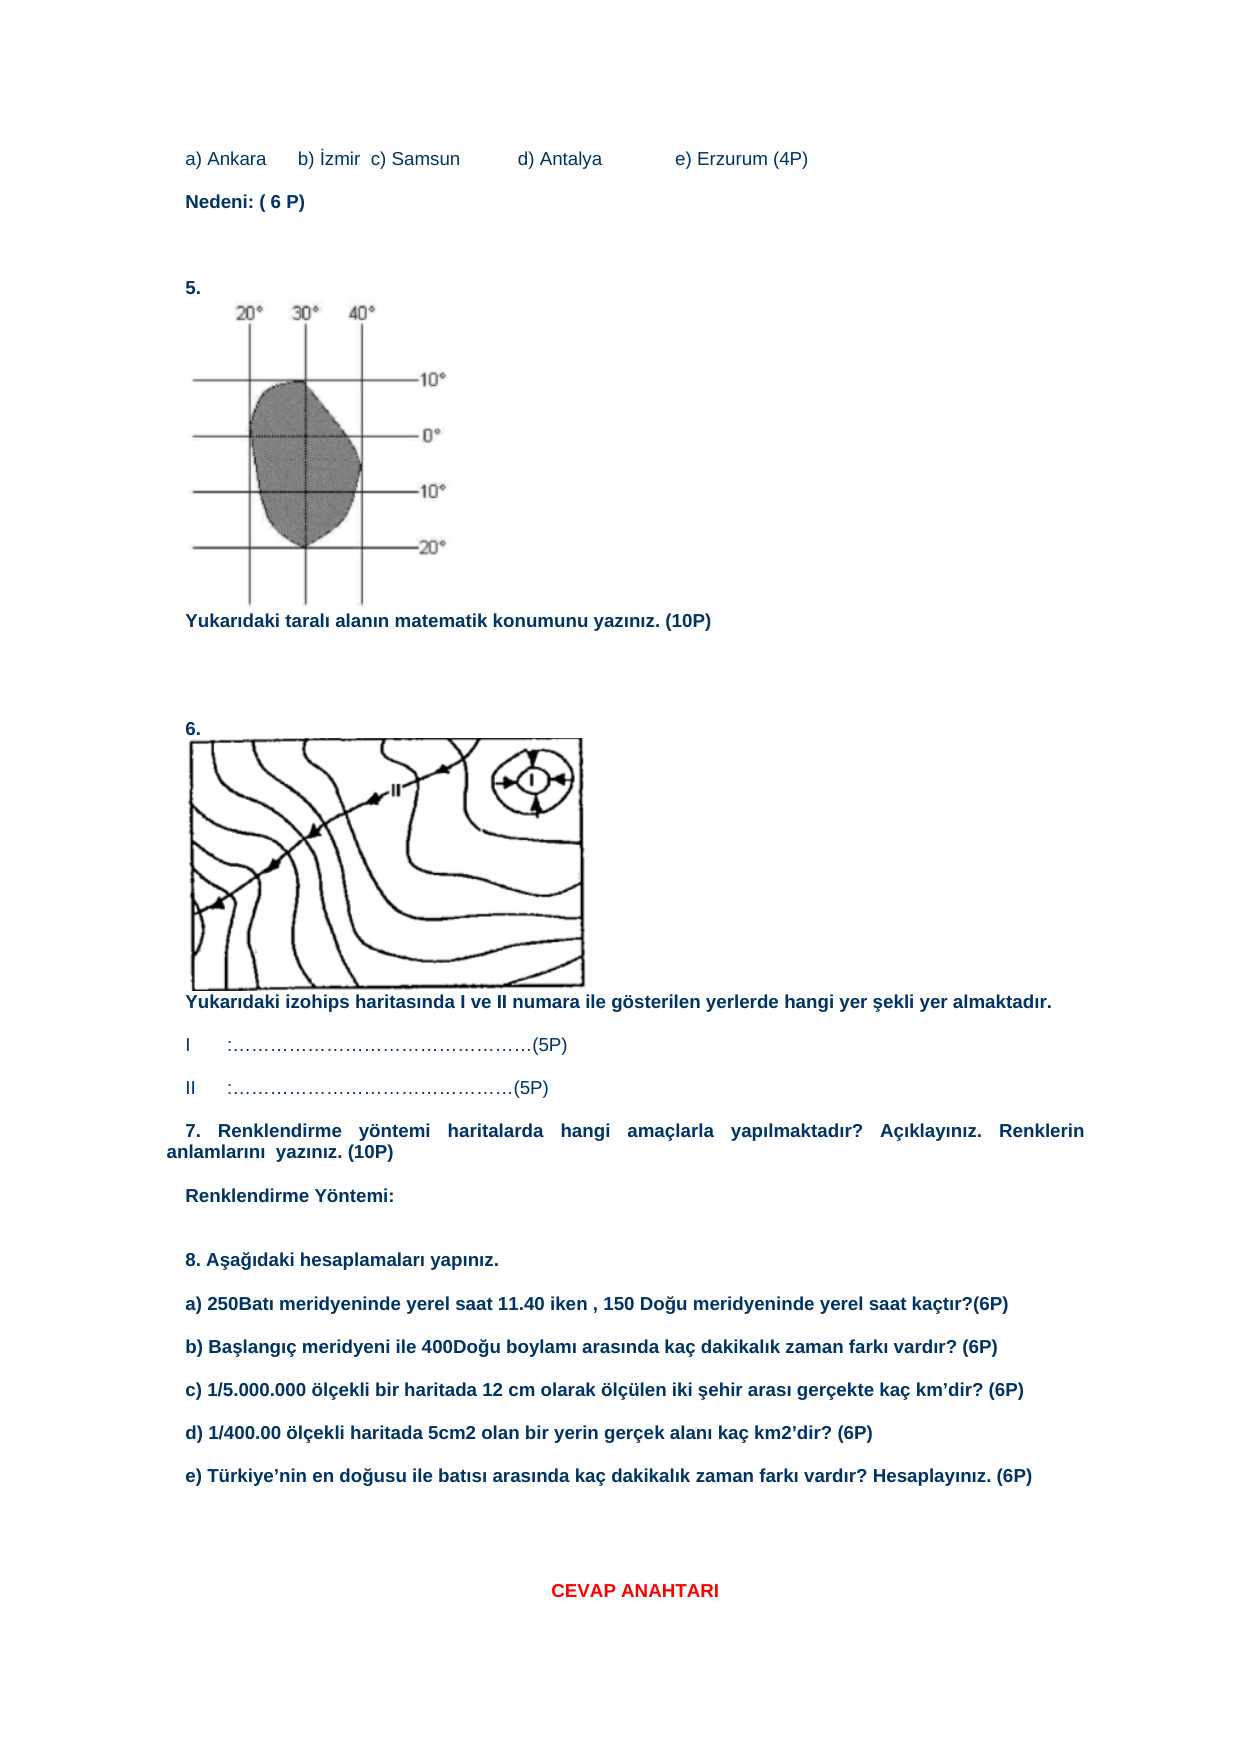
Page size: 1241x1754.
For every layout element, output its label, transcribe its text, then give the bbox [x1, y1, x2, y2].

text 6. [166, 717, 1085, 739]
text a) 250Batı meridyeninde yerel saat 11.40 iken , 150 Doğu meridyeninde yerel saat kaçtır?(6P) [166, 1292, 1085, 1314]
text 7. Renklendirme yöntemi haritalarda hangi amaçlarla yapılmaktadır? Açıklayınız. Renklerin anlamlarını yazınız. (10P) [166, 1120, 1085, 1163]
text Nedeni: ( 6 P) [166, 191, 1085, 212]
text a) Ankara b) İzmir c) Samsun d) Antalya e) Erzurum (4P) [166, 148, 1085, 169]
text 8. Aşağıdaki hesaplamaları yapınız. [166, 1249, 1085, 1271]
picture [185, 738, 587, 991]
picture [185, 298, 454, 610]
text c) 1/5.000.000 ölçekli bir haritada 12 cm olarak ölçülen iki şehir arası gerçekte kaç km’dir? (6P) [166, 1378, 1085, 1400]
text CEVAP ANAHTARI [166, 1580, 1085, 1601]
text d) 1/400.00 ölçekli haritada 5cm2 olan bir yerin gerçek alanı kaç km2’dir? (6P) [166, 1422, 1085, 1443]
text 5. [166, 277, 1085, 298]
text e) Türkiye’nin en doğusu ile batısı arasında kaç dakikalık zaman farkı vardır? Hesaplayınız. (6P) [166, 1465, 1085, 1486]
text II :………………………………………(5P) [166, 1077, 1085, 1098]
text Yukarıdaki taralı alanın matematik konumunu yazınız. (10P) [166, 609, 1085, 631]
text Renklendirme Yöntemi: [166, 1184, 1085, 1206]
text b) Başlangıç meridyeni ile 400Doğu boylamı arasında kaç dakikalık zaman farkı vardır? (6P) [166, 1335, 1085, 1357]
text Yukarıdaki izohips haritasında I ve II numara ile gösterilen yerlerde hangi yer şekli yer almaktadır. [166, 990, 1085, 1012]
text I :…………………………………………(5P) [166, 1033, 1085, 1055]
